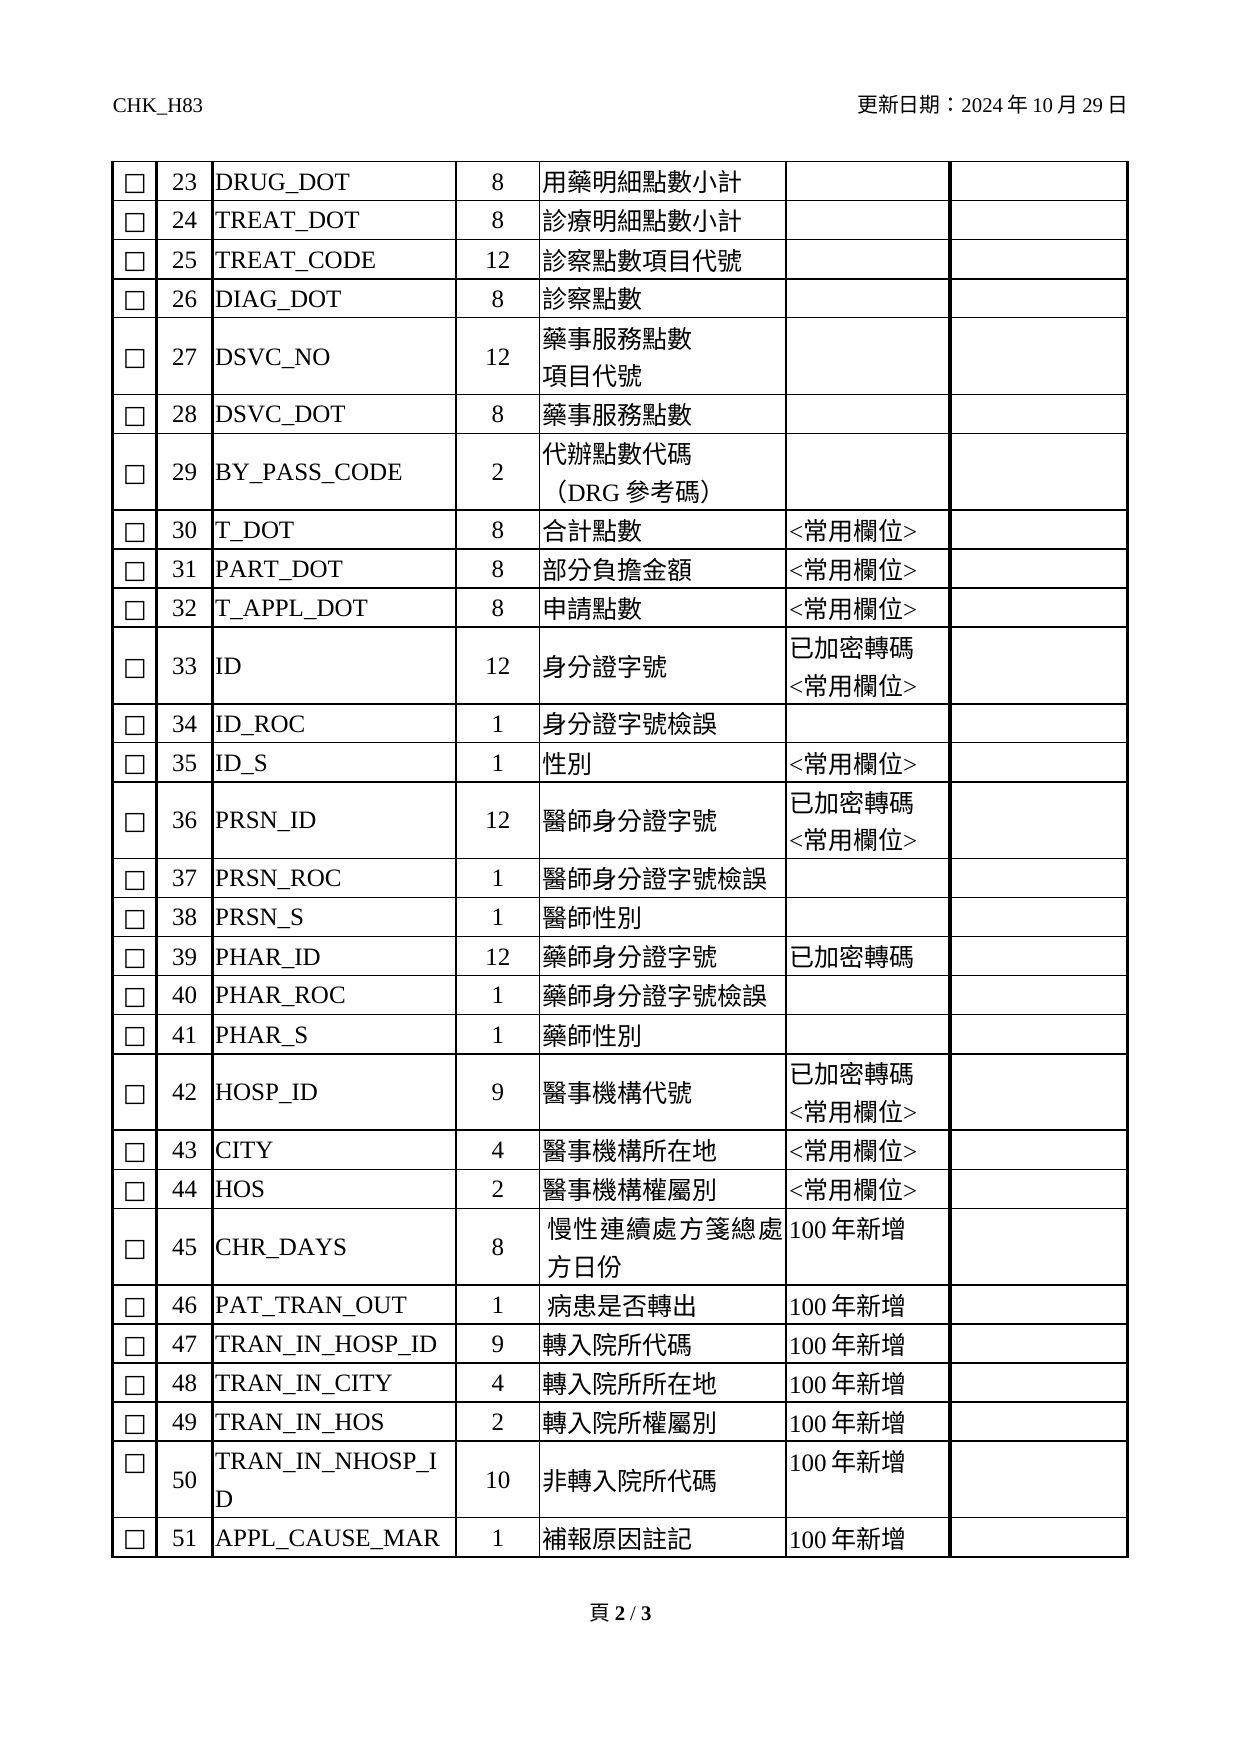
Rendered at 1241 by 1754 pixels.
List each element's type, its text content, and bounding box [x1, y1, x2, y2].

table_cell 8 [457, 395, 539, 432]
table_cell 1 [457, 898, 539, 936]
table_cell 轉入院所所在地 [540, 1364, 785, 1401]
table_cell 46 [158, 1286, 211, 1323]
table_cell [952, 240, 1126, 278]
table_cell HOSP_ID [214, 1055, 455, 1129]
table_cell T_APPL_DOT [214, 589, 455, 626]
table_cell <常用欄位> [787, 550, 948, 587]
table_cell PRSN_ID [214, 783, 455, 857]
table_cell [787, 318, 948, 393]
table_cell TRAN_IN_HOSP_ID [214, 1325, 455, 1362]
table_cell 慢性連續處方箋總處方日份 [540, 1209, 785, 1284]
table_cell 39 [158, 937, 211, 975]
table_cell 9 [457, 1055, 539, 1129]
table_cell 1 [457, 976, 539, 1014]
table_cell 100年新增 [787, 1442, 948, 1517]
table_cell 12 [457, 318, 539, 393]
table_cell [952, 859, 1126, 897]
table_cell 1 [457, 1518, 539, 1556]
table_cell □ [114, 434, 155, 509]
table_cell 100年新增 [787, 1403, 948, 1440]
table_cell [952, 201, 1126, 239]
table_cell [952, 1518, 1126, 1556]
table_cell 用藥明細點數小計 [540, 162, 785, 200]
table_cell 合計點數 [540, 511, 785, 548]
table_cell 35 [158, 743, 211, 781]
table_cell [952, 162, 1126, 200]
table_cell <常用欄位> [787, 1131, 948, 1168]
table_cell [952, 1131, 1126, 1168]
table_cell [952, 550, 1126, 587]
table_cell CITY [214, 1131, 455, 1168]
table_cell 48 [158, 1364, 211, 1401]
table_cell 藥事服務點數 項目代號 [540, 318, 785, 393]
table_cell 33 [158, 628, 211, 703]
table_cell [952, 1209, 1126, 1284]
table_cell DRUG_DOT [214, 162, 455, 200]
table_cell HOS [214, 1170, 455, 1207]
table_cell <常用欄位> [787, 743, 948, 781]
table_cell 2 [457, 1170, 539, 1207]
table_cell □ [114, 1286, 155, 1323]
table_cell 部分負擔金額 [540, 550, 785, 587]
table_cell 38 [158, 898, 211, 936]
table_cell 補報原因註記 [540, 1518, 785, 1556]
table_cell 8 [457, 201, 539, 239]
table_cell [952, 511, 1126, 548]
table_cell 30 [158, 511, 211, 548]
table_cell 2 [457, 434, 539, 509]
table_cell 40 [158, 976, 211, 1014]
table_cell 已加密轉碼 <常用欄位> [787, 1055, 948, 1129]
table_cell [787, 240, 948, 278]
table_cell [952, 937, 1126, 975]
table_cell 8 [457, 511, 539, 548]
table_cell <常用欄位> [787, 511, 948, 548]
table_cell CHR_DAYS [214, 1209, 455, 1284]
table_cell PHAR_S [214, 1015, 455, 1053]
table_cell [787, 705, 948, 742]
table_cell PAT_TRAN_OUT [214, 1286, 455, 1323]
table_cell 28 [158, 395, 211, 432]
table_cell □ [114, 1442, 155, 1517]
table_cell 43 [158, 1131, 211, 1168]
table_cell 1 [457, 1015, 539, 1053]
table_cell 50 [158, 1442, 211, 1517]
table_cell TREAT_DOT [214, 201, 455, 239]
table_cell 性別 [540, 743, 785, 781]
table_cell 醫事機構所在地 [540, 1131, 785, 1168]
table_cell 非轉入院所代碼 [540, 1442, 785, 1517]
table_cell □ [114, 783, 155, 857]
table_cell 2 [457, 1403, 539, 1440]
table_cell 36 [158, 783, 211, 857]
table_cell 轉入院所權屬別 [540, 1403, 785, 1440]
table_cell 100年新增 [787, 1364, 948, 1401]
table_cell [787, 280, 948, 317]
table_cell 藥師性別 [540, 1015, 785, 1053]
table_cell 醫事機構代號 [540, 1055, 785, 1129]
table_cell □ [114, 937, 155, 975]
table_cell [952, 743, 1126, 781]
table_cell 身分證字號檢誤 [540, 705, 785, 742]
table_cell PHAR_ID [214, 937, 455, 975]
table_cell TREAT_CODE [214, 240, 455, 278]
table_cell [952, 1055, 1126, 1129]
table_cell 47 [158, 1325, 211, 1362]
table_cell 4 [457, 1364, 539, 1401]
table_cell [952, 1364, 1126, 1401]
table_cell 已加密轉碼 [787, 937, 948, 975]
table_cell □ [114, 240, 155, 278]
table_cell [952, 589, 1126, 626]
table_cell PART_DOT [214, 550, 455, 587]
table_cell 身分證字號 [540, 628, 785, 703]
table_cell [952, 434, 1126, 509]
table_cell 醫事機構權屬別 [540, 1170, 785, 1207]
table_cell TRAN_IN_HOS [214, 1403, 455, 1440]
table_cell [952, 1403, 1126, 1440]
table_cell □ [114, 318, 155, 393]
table_cell □ [114, 859, 155, 897]
table_cell ID [214, 628, 455, 703]
table_cell [952, 1442, 1126, 1517]
table_cell 100年新增 [787, 1286, 948, 1323]
table_cell 8 [457, 550, 539, 587]
table_cell 45 [158, 1209, 211, 1284]
table_cell 藥師身分證字號檢誤 [540, 976, 785, 1014]
table_cell [952, 976, 1126, 1014]
table_cell [952, 1170, 1126, 1207]
table_cell □ [114, 705, 155, 742]
table_cell 藥事服務點數 [540, 395, 785, 432]
table_cell [952, 1015, 1126, 1053]
table_cell 9 [457, 1325, 539, 1362]
table_cell 49 [158, 1403, 211, 1440]
table_cell 8 [457, 280, 539, 317]
table_cell [787, 434, 948, 509]
table_cell [787, 898, 948, 936]
table_cell [787, 859, 948, 897]
table_cell 1 [457, 1286, 539, 1323]
table_cell □ [114, 743, 155, 781]
table_cell □ [114, 1131, 155, 1168]
table_cell [787, 395, 948, 432]
table_cell 34 [158, 705, 211, 742]
table_cell [952, 1325, 1126, 1362]
table_cell [952, 898, 1126, 936]
table_cell 42 [158, 1055, 211, 1129]
table_cell □ [114, 976, 155, 1014]
table_cell □ [114, 1325, 155, 1362]
table_cell □ [114, 628, 155, 703]
table_cell [787, 162, 948, 200]
table_cell 27 [158, 318, 211, 393]
table_cell 41 [158, 1015, 211, 1053]
table_cell 8 [457, 162, 539, 200]
table_cell 醫師身分證字號 [540, 783, 785, 857]
table_cell [952, 280, 1126, 317]
table_cell 12 [457, 628, 539, 703]
table_cell [952, 783, 1126, 857]
table_cell □ [114, 1055, 155, 1129]
table_cell [952, 318, 1126, 393]
table_cell 8 [457, 589, 539, 626]
table_cell □ [114, 511, 155, 548]
table_cell BY_PASS_CODE [214, 434, 455, 509]
table_cell □ [114, 1403, 155, 1440]
table_cell 29 [158, 434, 211, 509]
table_cell 醫師性別 [540, 898, 785, 936]
table_cell DSVC_NO [214, 318, 455, 393]
table_cell T_DOT [214, 511, 455, 548]
table_cell 12 [457, 240, 539, 278]
table_cell [952, 628, 1126, 703]
table_cell 51 [158, 1518, 211, 1556]
table_cell 醫師身分證字號檢誤 [540, 859, 785, 897]
table_cell [787, 201, 948, 239]
table_cell □ [114, 280, 155, 317]
table_cell 1 [457, 743, 539, 781]
table_cell PRSN_S [214, 898, 455, 936]
table_cell 31 [158, 550, 211, 587]
table_cell 轉入院所代碼 [540, 1325, 785, 1362]
table_cell 100年新增 [787, 1325, 948, 1362]
table_cell 23 [158, 162, 211, 200]
table_cell 10 [457, 1442, 539, 1517]
table_cell 診療明細點數小計 [540, 201, 785, 239]
table_cell □ [114, 162, 155, 200]
table_cell APPL_CAUSE_MARK [214, 1518, 455, 1556]
table_cell 37 [158, 859, 211, 897]
table_cell □ [114, 395, 155, 432]
table_cell DSVC_DOT [214, 395, 455, 432]
table_cell □ [114, 201, 155, 239]
table_cell 12 [457, 783, 539, 857]
table_cell 代辦點數代碼 （DRG參考碼） [540, 434, 785, 509]
table_cell [952, 705, 1126, 742]
table_cell 已加密轉碼 <常用欄位> [787, 628, 948, 703]
table_cell □ [114, 1015, 155, 1053]
table_cell 44 [158, 1170, 211, 1207]
table_cell □ [114, 550, 155, 587]
table_cell 1 [457, 859, 539, 897]
table_cell <常用欄位> [787, 1170, 948, 1207]
table_cell 申請點數 [540, 589, 785, 626]
table_cell 32 [158, 589, 211, 626]
table_cell PHAR_ROC [214, 976, 455, 1014]
table_cell TRAN_IN_CITY [214, 1364, 455, 1401]
table_cell DIAG_DOT [214, 280, 455, 317]
table_cell TRAN_IN_NHOSP_ID [214, 1442, 455, 1517]
table_cell □ [114, 1209, 155, 1284]
table_cell 4 [457, 1131, 539, 1168]
table_cell 12 [457, 937, 539, 975]
table_cell 100年新增 [787, 1209, 948, 1284]
table_cell ID_S [214, 743, 455, 781]
table_cell 24 [158, 201, 211, 239]
table_cell [952, 395, 1126, 432]
table_cell □ [114, 589, 155, 626]
table_cell 100年新增 [787, 1518, 948, 1556]
table_cell 診察點數項目代號 [540, 240, 785, 278]
table_cell [787, 1015, 948, 1053]
table_cell <常用欄位> [787, 589, 948, 626]
table_cell 1 [457, 705, 539, 742]
table_cell [952, 1286, 1126, 1323]
table_cell 診察點數 [540, 280, 785, 317]
table_cell [787, 976, 948, 1014]
table_cell 藥師身分證字號 [540, 937, 785, 975]
table_cell ID_ROC [214, 705, 455, 742]
table_cell 已加密轉碼 <常用欄位> [787, 783, 948, 857]
table_cell 8 [457, 1209, 539, 1284]
table_cell 25 [158, 240, 211, 278]
table_cell □ [114, 1364, 155, 1401]
table_cell PRSN_ROC [214, 859, 455, 897]
table_cell □ [114, 1170, 155, 1207]
table_cell 病患是否轉出 [540, 1286, 785, 1323]
table_cell □ [114, 898, 155, 936]
table_cell □ [114, 1518, 155, 1556]
table_cell 26 [158, 280, 211, 317]
